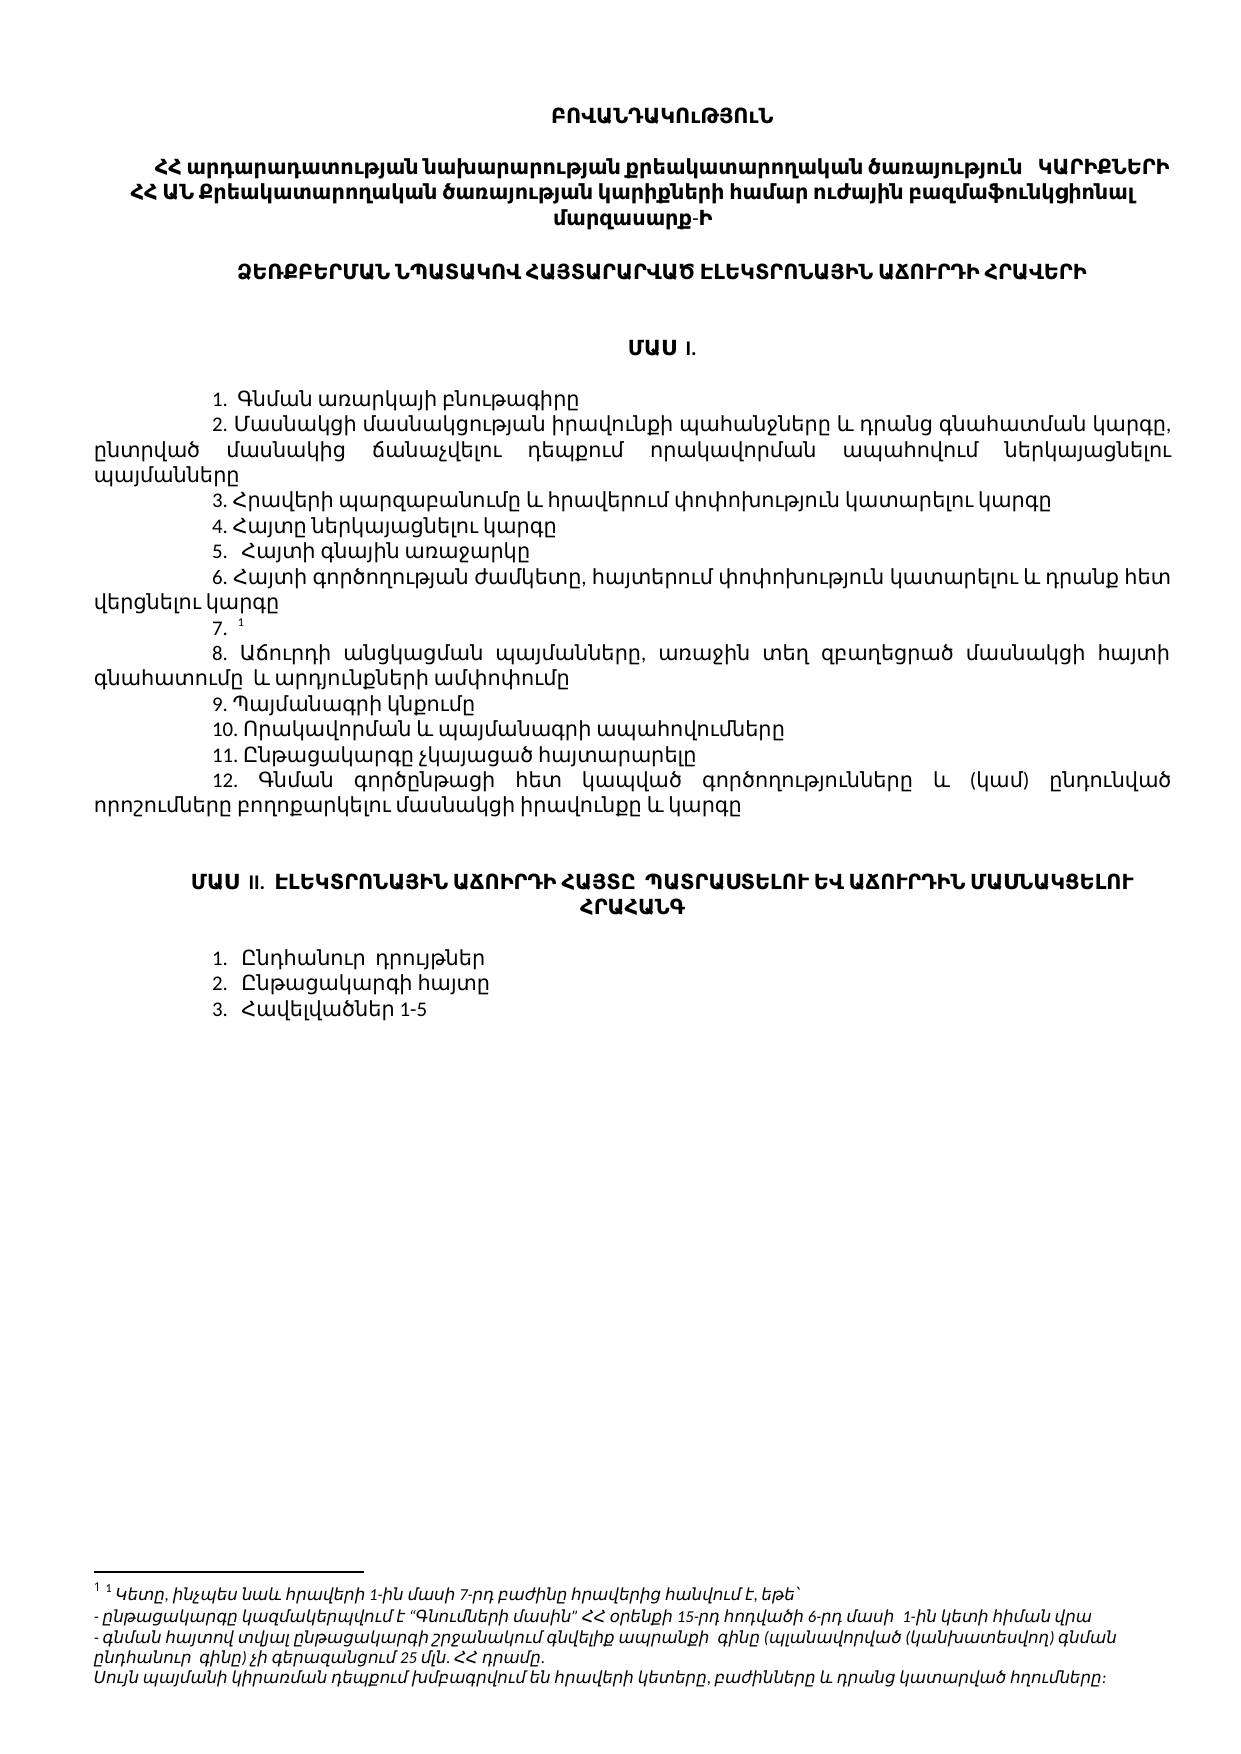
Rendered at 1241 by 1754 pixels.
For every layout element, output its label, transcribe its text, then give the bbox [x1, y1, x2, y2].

text ՀՀ արդարադատության նախարարության քրեակատարողական ծառայություն ԿԱՐԻՔՆԵՐԻ ՀՀ ԱՆ Քրեակատարողական ծառայության կարիքների համար ուժային բազմաֆունկցիոնալ մարզասարք-Ի [94, 154, 1171, 230]
text ՄԱՍ I. [94, 335, 1171, 361]
text 10. Որակավորման և պայմանագրի ապահովումները [94, 716, 1171, 742]
text 3. Հրավերի պարզաբանումը և հրավերում փոփոխություն կատարելու կարգը [94, 488, 1171, 513]
text 1. Ընդհանուր դրույթներ [94, 945, 1171, 971]
text 5. Հայտի գնային առաջարկը [94, 538, 1171, 564]
text ՄԱՍ II. ԷԼԵԿՏՐՈՆԱՅԻՆ ԱՃՈԻՐԴԻ ՀԱՅՏԸ ՊԱՏՐԱՍՏԵԼՈՒ ԵՎ ԱՃՈՒՐԴԻՆ ՄԱՍՆԱԿՑԵԼՈՒ ՀՐԱՀԱՆԳ [94, 869, 1171, 920]
text 8. Աճուրդի անցկացման պայմանները, առաջին տեղ զբաղեցրած մասնակցի հայտի գնահատումը և արդյունքների ամփոփումը [94, 640, 1171, 691]
text 12. Գնման գործընթացի հետ կապված գործողությունները և (կամ) ընդունված որոշումները բողոքարկելու մասնակցի իրավունքը և կարգը [94, 767, 1171, 818]
text 6. Հայտի գործողության ժամկետը, հայտերում փոփոխություն կատարելու և դրանք հետ վերցնելու կարգը [94, 564, 1171, 615]
text 3. Հավելվածներ 1-5 [94, 996, 1171, 1021]
text 2. Ընթացակարգի հայտը [94, 971, 1171, 996]
text 11. Ընթացակարգը չկայացած հայտարարելը [94, 742, 1171, 767]
text 1. Գնման առարկայի բնութագիրը [94, 386, 1171, 411]
text 4. Հայտը ներկայացնելու կարգը [94, 513, 1171, 538]
text 2. Մասնակցի մասնակցության իրավունքի պահանջները և դրանց գնահատման կարգը, ընտրված մասնակից ճանաչվելու դեպքում որակավորման ապահովում ներկայացնելու պայմանները [94, 411, 1171, 488]
text ՁԵՌՔԲԵՐՄԱՆ ՆՊԱՏԱԿՈՎ ՀԱՅՏԱՐԱՐՎԱԾ ԷԼԵԿՏՐՈՆԱՅԻՆ ԱՃՈՒՐԴԻ ՀՐԱՎԵՐԻ [94, 259, 1171, 284]
text 7. 1 [94, 615, 1171, 640]
text 9. Պայմանագրի կնքումը [94, 691, 1171, 716]
text ԲՈՎԱՆԴԱԿՈւԹՅՈւՆ [94, 103, 1171, 128]
